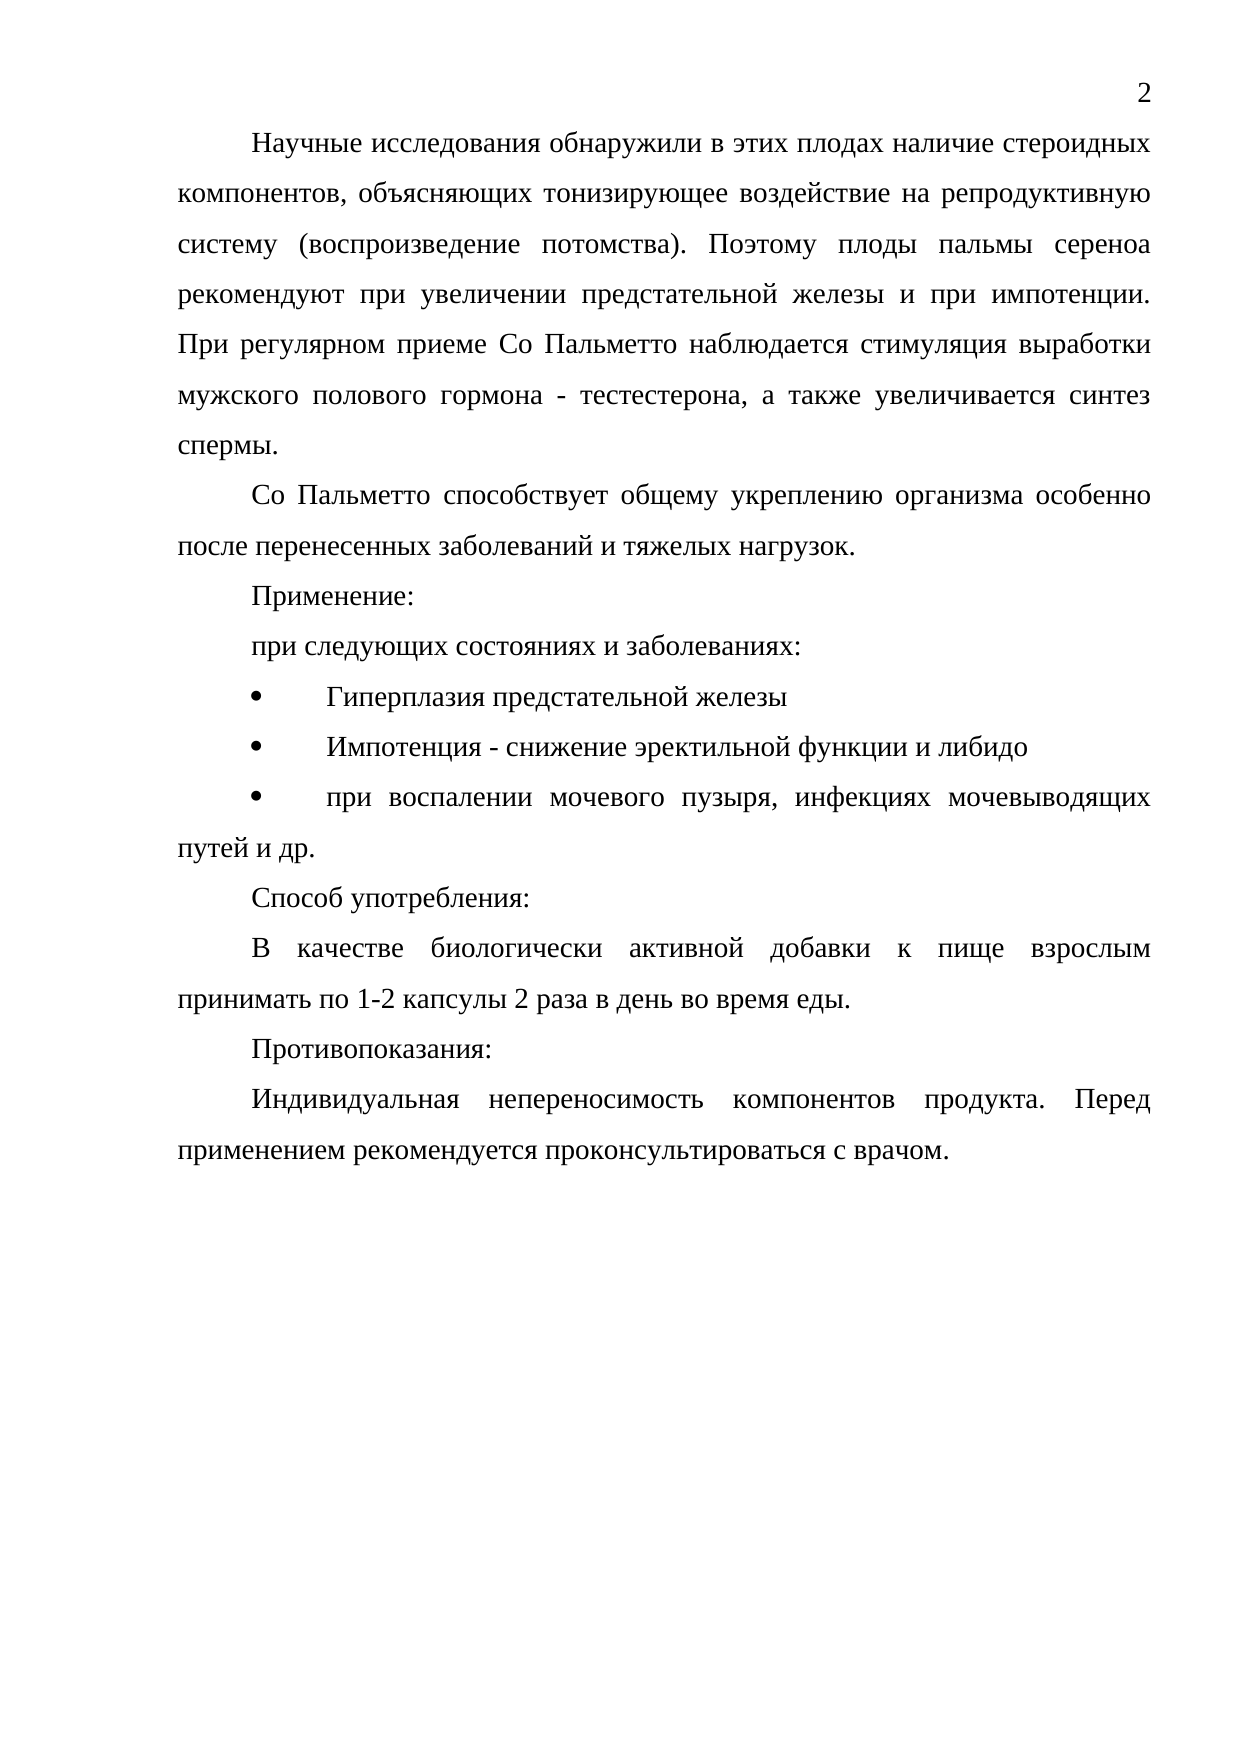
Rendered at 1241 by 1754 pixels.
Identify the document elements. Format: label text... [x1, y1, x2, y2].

text Со Пальметто способствует общему укреплению организма особенно после перенесенных заболеваний и тяжелых нагрузок. [177, 477, 1152, 561]
text Способ употребления: [177, 880, 1152, 914]
list Гиперплазия предстательной железы [177, 679, 1152, 712]
text при следующих состояниях и заболеваниях: [177, 628, 1152, 662]
text Противопоказания: [177, 1031, 1152, 1065]
text В качестве биологически активной добавки к пище взрослым принимать по 1-2 капсулы 2 раза в день во время еды. [177, 931, 1152, 1014]
text Применение: [177, 578, 1152, 612]
list Импотенция - снижение эректильной функции и либидо [177, 729, 1152, 763]
text Научные исследования обнаружили в этих плодах наличие стероидных компонентов, объясняющих тонизирующее воздействие на репродуктивную систему (воспроизведение потомства). Поэтому плоды пальмы сереноа рекомендуют при увеличении предстательной железы и при импотенции. При регулярном приеме Со Пальметто наблюдается стимуляция выработки мужского полового гормона - тестестерона, а также увеличивается синтез спермы. [177, 125, 1152, 461]
text Индивидуальная непереносимость компонентов продукта. Перед применением рекомендуется проконсультироваться с врачом. [177, 1081, 1152, 1165]
list при воспалении мочевого пузыря, инфекциях мочевыводящих путей и др. [177, 779, 1152, 863]
